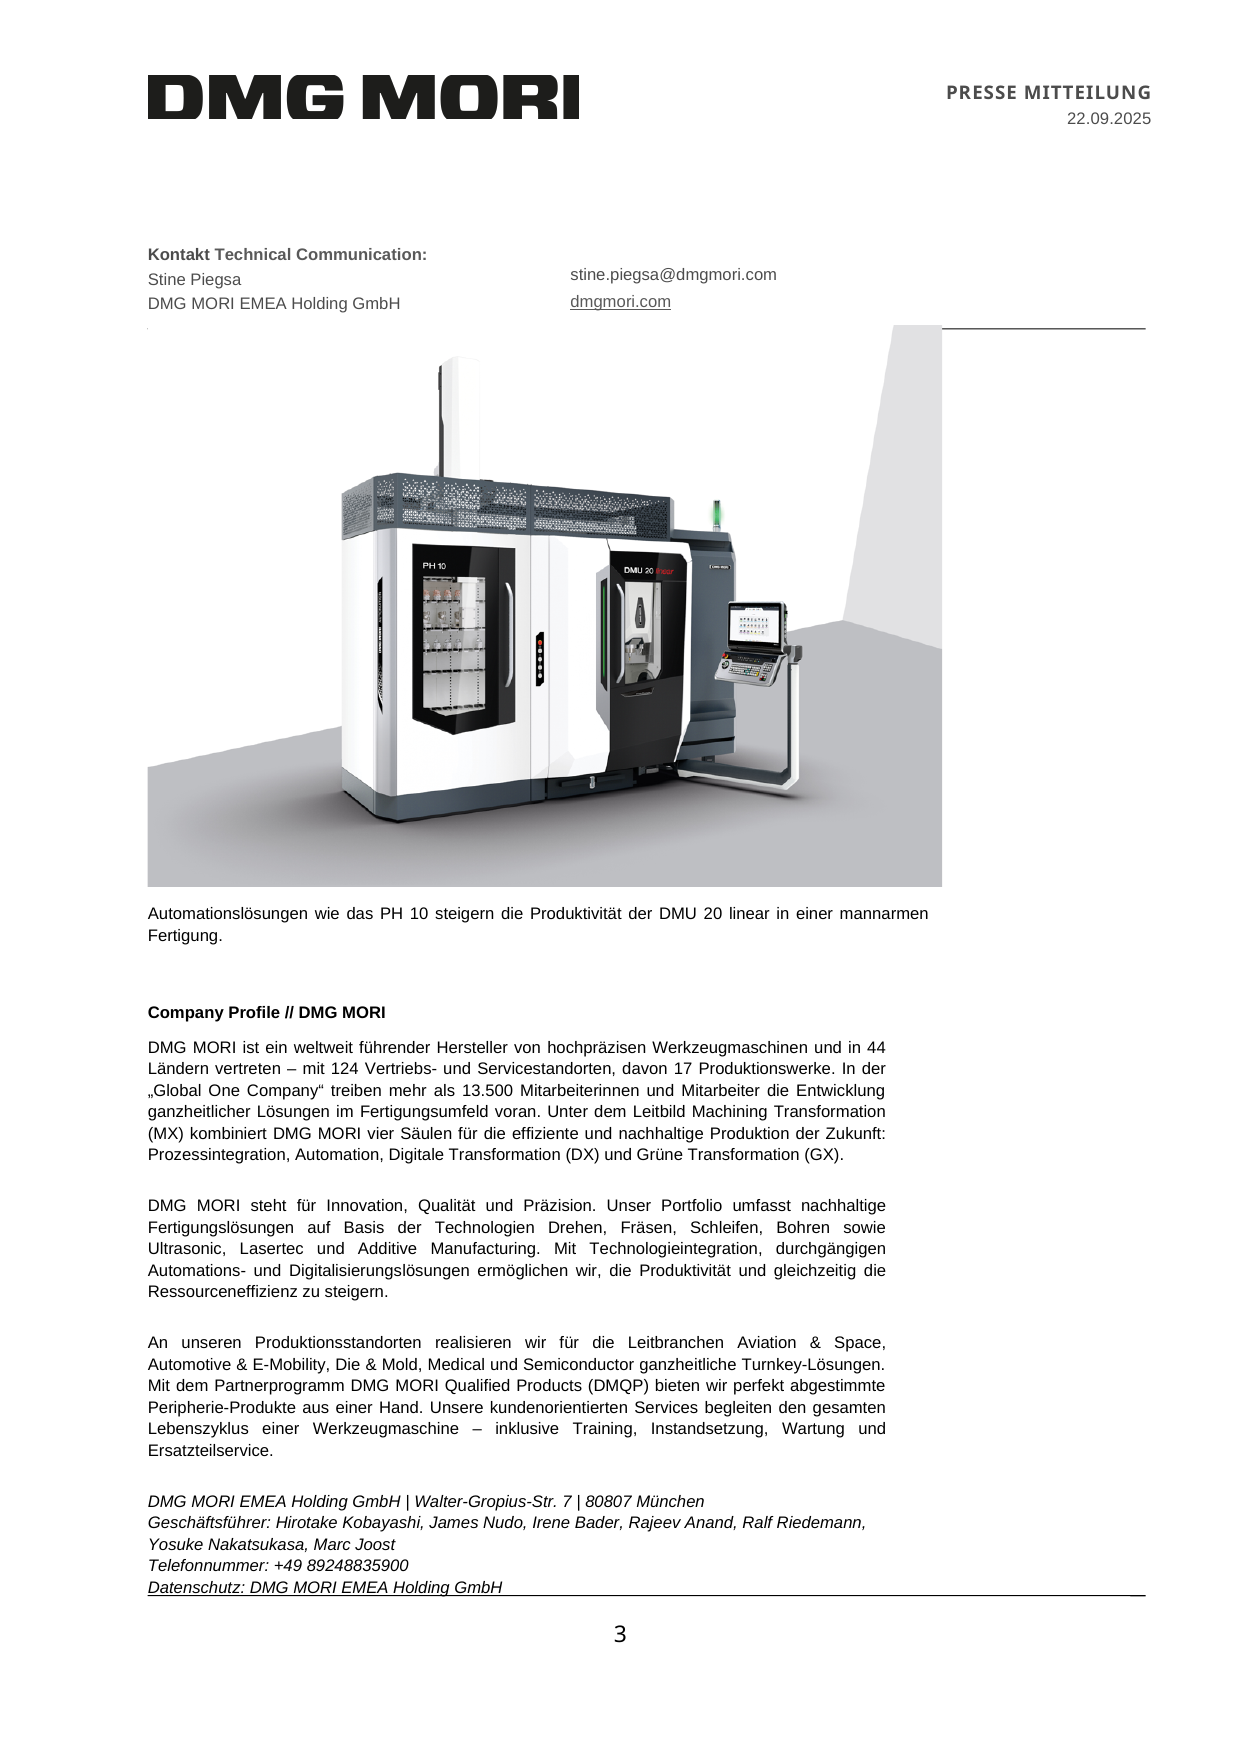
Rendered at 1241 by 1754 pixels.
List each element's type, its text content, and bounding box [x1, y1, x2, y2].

text Automationslösungen wie das PH 10 steigern die Produktivität der DMU 20 linear in einer mannarmen Fertigung. [148, 904, 930, 945]
text DMG MORI ist ein weltweit führender Hersteller von hochpräzisen Werkzeugmaschinen und in 44 Ländern vertreten – mit 124 Vertriebs- und Servicestandorten, davon 17 Produktionswerke. In der „Global One Company“ treiben mehr als 13.500 Mitarbeiterinnen und Mitarbeiter die Entwicklung ganzheitlicher Lösungen im Fertigungsumfeld voran. Unter dem Leitbild Machining Transformation (MX) kombiniert DMG MORI vier Säulen für die effiziente und nachhaltige Produktion der Zukunft: Prozessintegration, Automation, Digitale Transformation (DX) und Grüne Transformation (GX). [148, 1038, 887, 1164]
text DMG MORI EMEA Holding GmbH | Walter-Gropius-Str. 7 | 80807 München Geschäftsführer: Hirotake Kobayashi, James Nudo, Irene Bader, Rajeev Anand, Ralf Riedemann, Yosuke Nakatsukasa, Marc Joost Telefonnummer: +49 89248835900 Datenschutz: DMG MORI EMEA Holding GmbH [148, 1492, 887, 1597]
text An unseren Produktionsstandorten realisieren wir für die Leitbranchen Aviation & Space, Automotive & E-Mobility, Die & Mold, Medical und Semiconductor ganzheitliche Turnkey-Lösungen. Mit dem Partnerprogramm DMG MORI Qualified Products (DMQP) bieten wir perfekt abgestimmte Peripherie-Produkte aus einer Hand. Unsere kundenorientierten Services begleiten den gesamten Lebenszyklus einer Werkzeugmaschine – inklusive Training, Instandsetzung, Wartung und Ersatzteilservice. [148, 1333, 887, 1460]
text Company Profile // DMG MORI [148, 1003, 1092, 1022]
picture [147, 325, 943, 887]
picture [147, 75, 579, 119]
text DMG MORI steht für Innovation, Qualität und Präzision. Unser Portfolio umfasst nachhaltige Fertigungslösungen auf Basis der Technologien Drehen, Fräsen, Schleifen, Bohren sowie Ultrasonic, Lasertec und Additive Manufacturing. Mit Technologieintegration, durchgängigen Automations- und Digitalisierungslösungen ermöglichen wir, die Produktivität und gleichzeitig die Ressourceneffizienz zu steigern. [148, 1196, 887, 1301]
